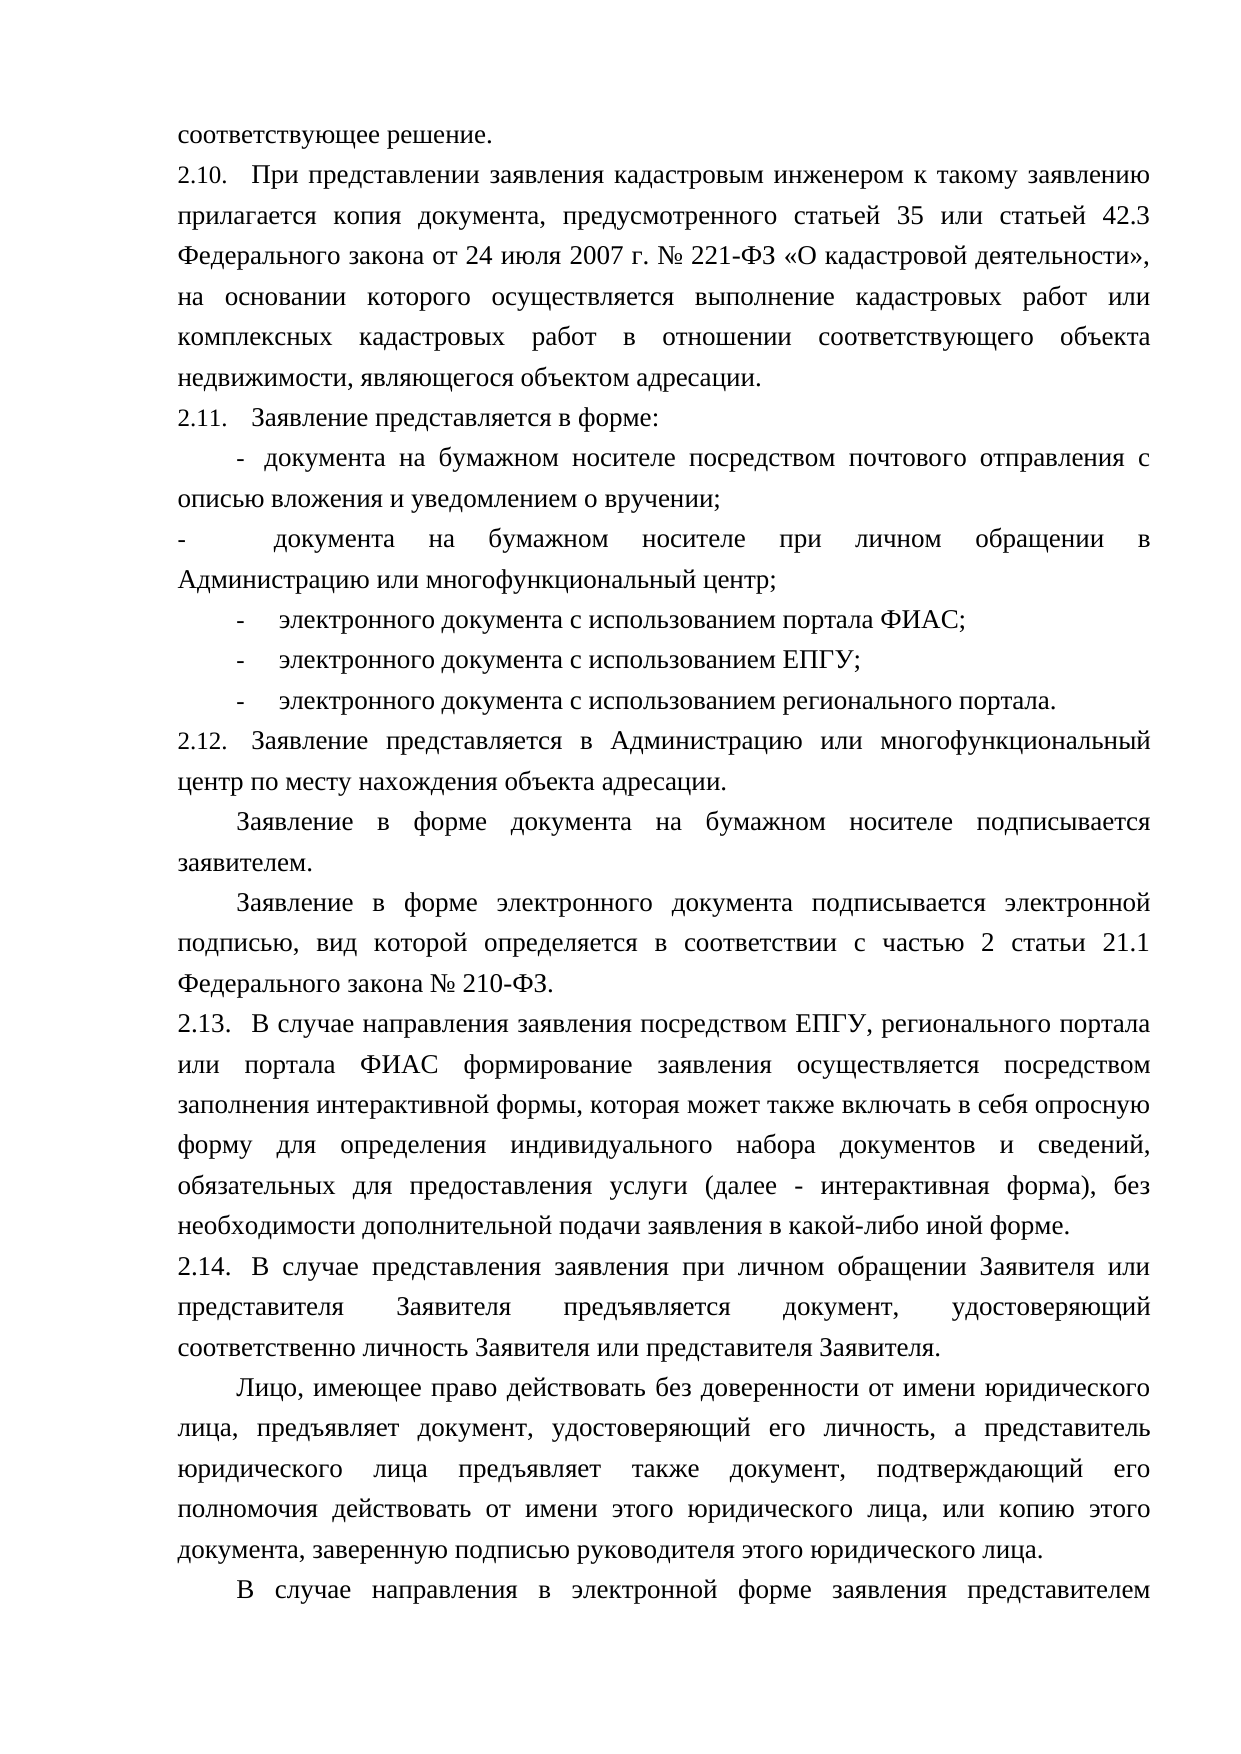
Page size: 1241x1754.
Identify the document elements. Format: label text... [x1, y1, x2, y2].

list документа на бумажном носителе посредством почтового отправления с описью вложения и уведомлением о вручении; [177, 441, 1152, 513]
list электронного документа с использованием регионального портала. [177, 684, 1152, 715]
list Заявление представляется в Администрацию или многофункциональный центр по месту нахождения объекта адресации. [177, 724, 1152, 796]
list При представлении заявления кадастровым инженером к такому заявлению прилагается копия документа, предусмотренного статьей 35 или статьей 42.3 Федерального закона от 24 июля 2007 г. № 221-ФЗ «О кадастровой деятельности», на основании которого осуществляется выполнение кадастровых работ или комплексных кадастровых работ в отношении соответствующего объекта недвижимости, являющегося объектом адресации. [177, 158, 1152, 392]
list электронного документа с использованием ЕПГУ; [177, 643, 1152, 675]
list электронного документа с использованием портала ФИАС; [177, 603, 1152, 634]
text Заявление в форме электронного документа подписывается электронной подписью, вид которой определяется в соответствии с частью 2 статьи 21.1 Федерального закона № 210-ФЗ. [177, 886, 1152, 998]
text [177, 118, 1152, 149]
text Заявление в форме документа на бумажном носителе подписывается заявителем. [177, 805, 1152, 877]
list В случае представления заявления при личном обращении Заявителя или представителя Заявителя предъявляется документ, удостоверяющий соответственно личность Заявителя или представителя Заявителя. [177, 1250, 1152, 1362]
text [177, 1573, 1152, 1604]
list документа на бумажном носителе при личном обращении в Администрацию или многофункциональный центр; [177, 522, 1152, 594]
text Лицо, имеющее право действовать без доверенности от имени юридического лица, предъявляет документ, удостоверяющий его личность, а представитель юридического лица предъявляет также документ, подтверждающий его полномочия действовать от имени этого юридического лица, или копию этого документа, заверенную подписью руководителя этого юридического лица. [177, 1371, 1152, 1564]
list Заявление представляется в форме: [177, 401, 1152, 432]
list В случае направления заявления посредством ЕПГУ, регионального портала или портала ФИАС формирование заявления осуществляется посредством заполнения интерактивной формы, которая может также включать в себя опросную форму для определения индивидуального набора документов и сведений, обязательных для предоставления услуги (далее - интерактивная форма), без необходимости дополнительной подачи заявления в какой-либо иной форме. [177, 1007, 1152, 1241]
